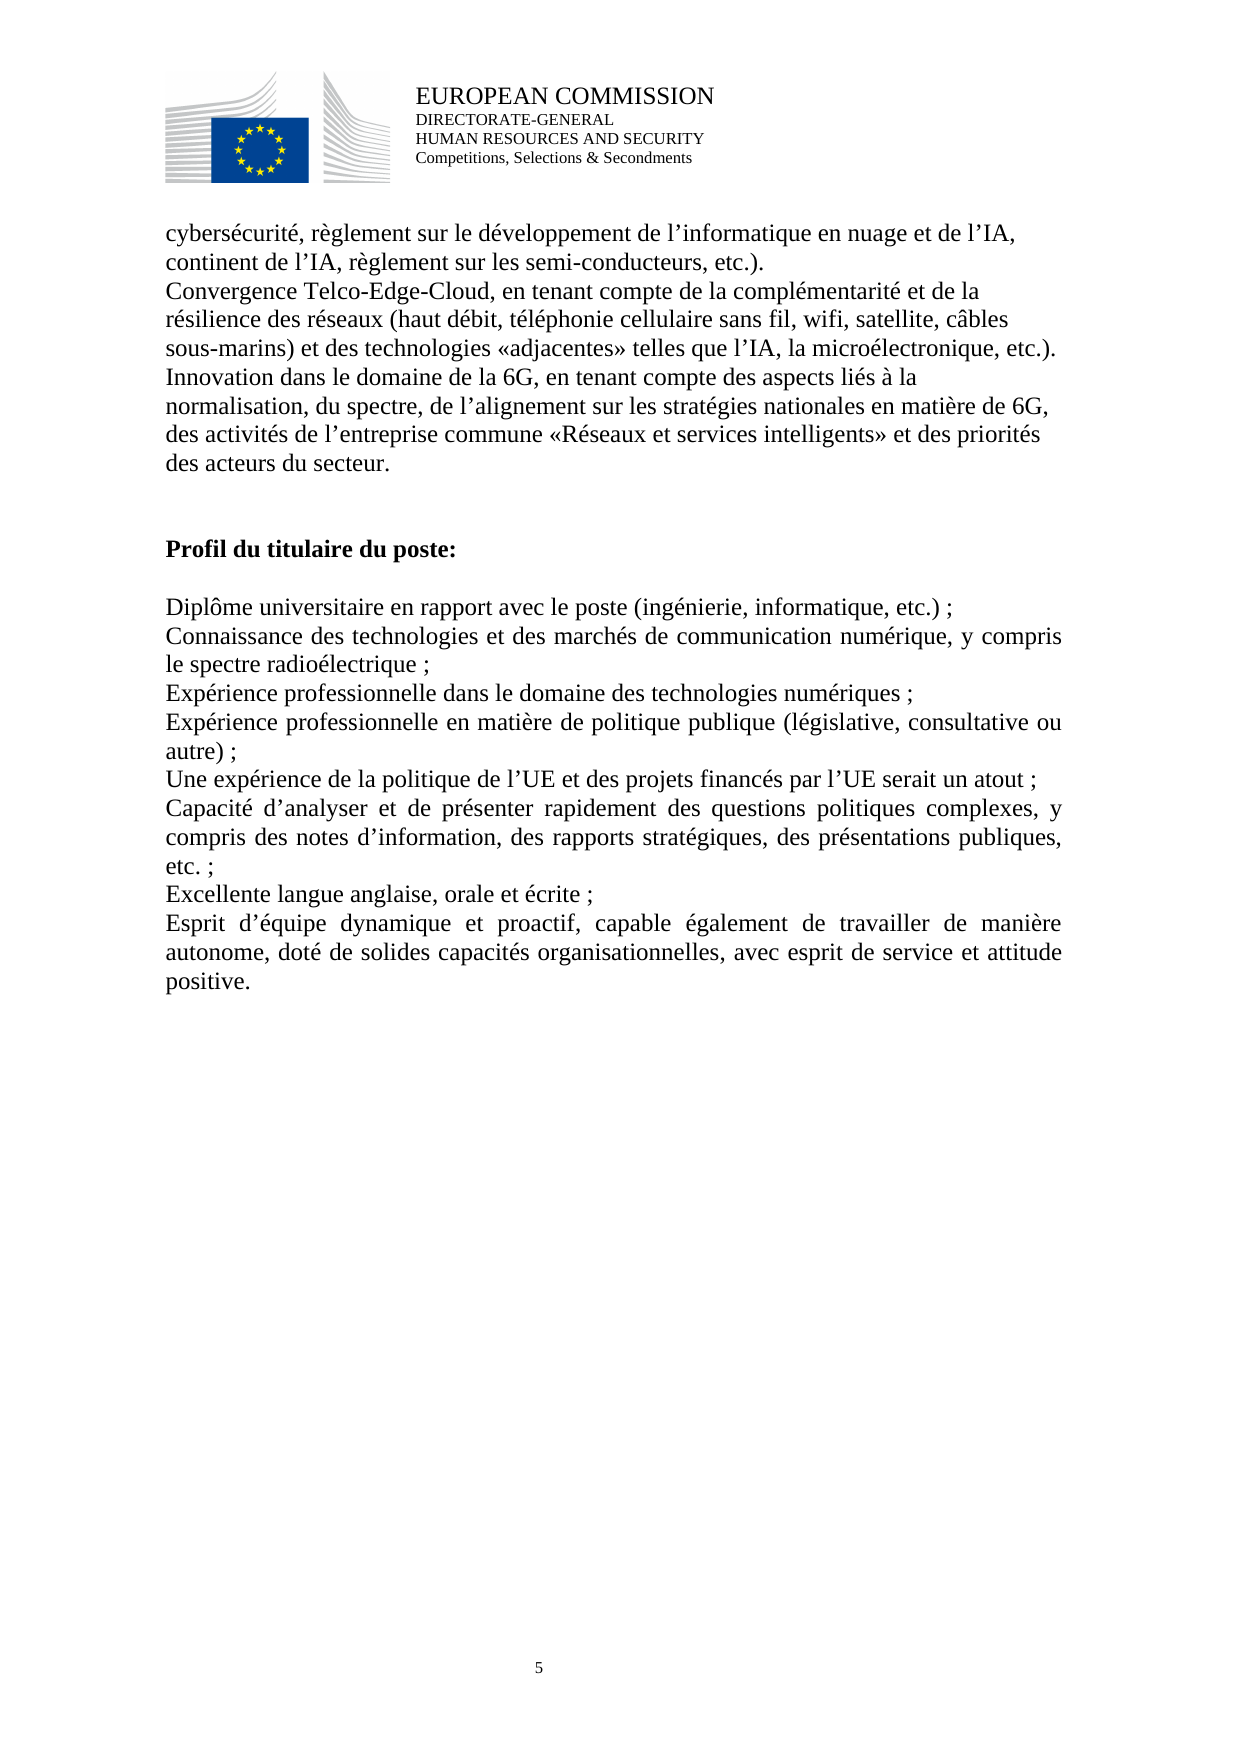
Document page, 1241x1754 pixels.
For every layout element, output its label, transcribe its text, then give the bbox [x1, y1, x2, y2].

picture [165, 71, 391, 183]
text Convergence Telco-Edge-Cloud, en tenant compte de la complémentarité et de la résilience des réseaux (haut débit, téléphonie cellulaire sans fil, wifi, satellite, câbles sous-marins) et des technologies «adjacentes» telles que l’IA, la microélectronique, etc.). [165, 276, 1063, 362]
text Capacité d’analyser et de présenter rapidement des questions politiques complexes, y compris des notes d’information, des rapports stratégiques, des présentations publiques, etc. ; [165, 793, 1063, 879]
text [165, 134, 1063, 276]
text Une expérience de la politique de l’UE et des projets financés par l’UE serait un atout ; [165, 764, 1063, 793]
text Excellente langue anglaise, orale et écrite ; [165, 879, 1063, 908]
text Profil du titulaire du poste: [165, 534, 1063, 563]
text Connaissance des technologies et des marchés de communication numérique, y compris le spectre radioélectrique ; [165, 621, 1063, 678]
text Innovation dans le domaine de la 6G, en tenant compte des aspects liés à la normalisation, du spectre, de l’alignement sur les stratégies nationales en matière de 6G, des activités de l’entreprise commune «Réseaux et services intelligents» et des priorités des acteurs du secteur. [165, 362, 1063, 477]
text Expérience professionnelle dans le domaine des technologies numériques ; [165, 678, 1063, 707]
text Expérience professionnelle en matière de politique publique (législative, consultative ou autre) ; [165, 707, 1063, 764]
text Esprit d’équipe dynamique et proactif, capable également de travailler de manière autonome, doté de solides capacités organisationnelles, avec esprit de service et attitude positive. [165, 908, 1063, 994]
text Diplôme universitaire en rapport avec le poste (ingénierie, informatique, etc.) ; [165, 592, 1063, 621]
